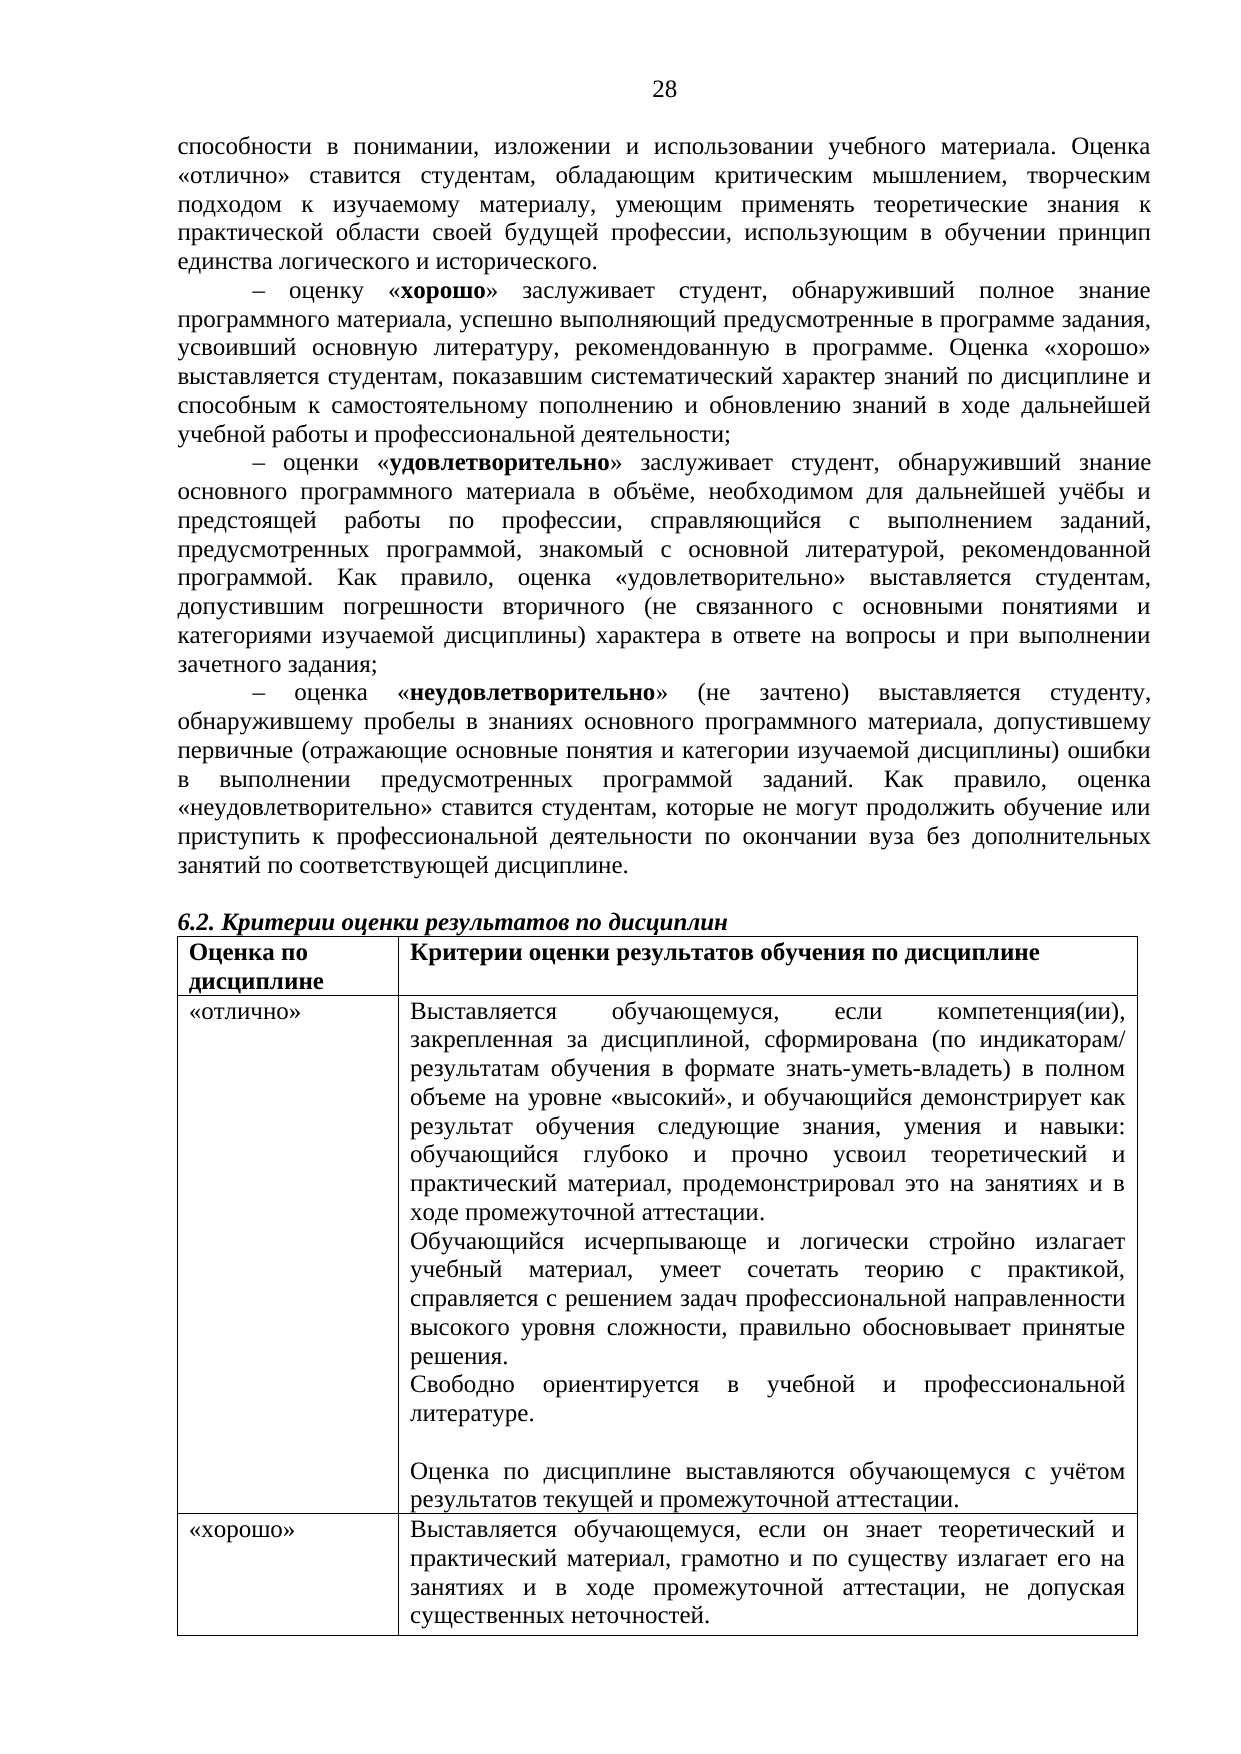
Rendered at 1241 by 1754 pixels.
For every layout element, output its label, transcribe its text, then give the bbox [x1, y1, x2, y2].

table_header Оценка по дисциплине [178, 937, 398, 995]
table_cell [399, 1514, 1137, 1635]
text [177, 131, 1152, 275]
table_cell Выставляется обучающемуся, если компетенция(ии), закрепленная за дисциплиной, сформирована (по индикаторам/ результатам обучения в формате знать-уметь-владеть) в полном объеме на уровне «высокий», и обучающийся демонстрирует как результат обучения следующие знания, умения и навыки: обучающийся глубоко и прочно усвоил теоретический и практический материал, продемонстрировал это на занятиях и в ходе промежуточной аттестации. Обучающийся исчерпывающе и логически стройно излагает учебный материал, умеет сочетать теорию с практикой, справляется с решением задач профессиональной направленности высокого уровня сложности, правильно обосновывает принятые решения. Свободно ориентируется в учебной и профессиональной литературе. Оценка по дисциплине выставляются обучающемуся с учётом результатов текущей и промежуточной аттестации. [399, 996, 1137, 1513]
table_cell «отлично» [178, 996, 398, 1513]
table_header Критерии оценки результатов обучения по дисциплине [399, 937, 1137, 995]
text – оценка «неудовлетворительно» (не зачтено) выставляется студенту, обнаружившему пробелы в знаниях основного программного материала, допустившему первичные (отражающие основные понятия и категории изучаемой дисциплины) ошибки в выполнении предусмотренных программой заданий. Как правило, оценка «неудовлетворительно» ставится студентам, которые не могут продолжить обучение или приступить к профессиональной деятельности по окончании вуза без дополнительных занятий по соответствующей дисциплине. [177, 677, 1152, 879]
table_cell «хорошо» [178, 1514, 398, 1635]
text – оценку «хорошо» заслуживает студент, обнаруживший полное знание программного материала, успешно выполняющий предусмотренные в программе задания, усвоивший основную литературу, рекомендованную в программе. Оценка «хорошо» выставляется студентам, показавшим систематический характер знаний по дисциплине и способным к самостоятельному пополнению и обновлению знаний в ходе дальнейшей учебной работы и профессиональной деятельности; [177, 275, 1152, 447]
text 6.2. Критерии оценки результатов по дисциплин [177, 907, 1152, 936]
text – оценки «удовлетворительно» заслуживает студент, обнаруживший знание основного программного материала в объёме, необходимом для дальнейшей учёбы и предстоящей работы по профессии, справляющийся с выполнением заданий, предусмотренных программой, знакомый с основной литературой, рекомендованной программой. Как правило, оценка «удовлетворительно» выставляется студентам, допустившим погрешности вторичного (не связанного с основными понятиями и категориями изучаемой дисциплины) характера в ответе на вопросы и при выполнении зачетного задания; [177, 447, 1152, 677]
